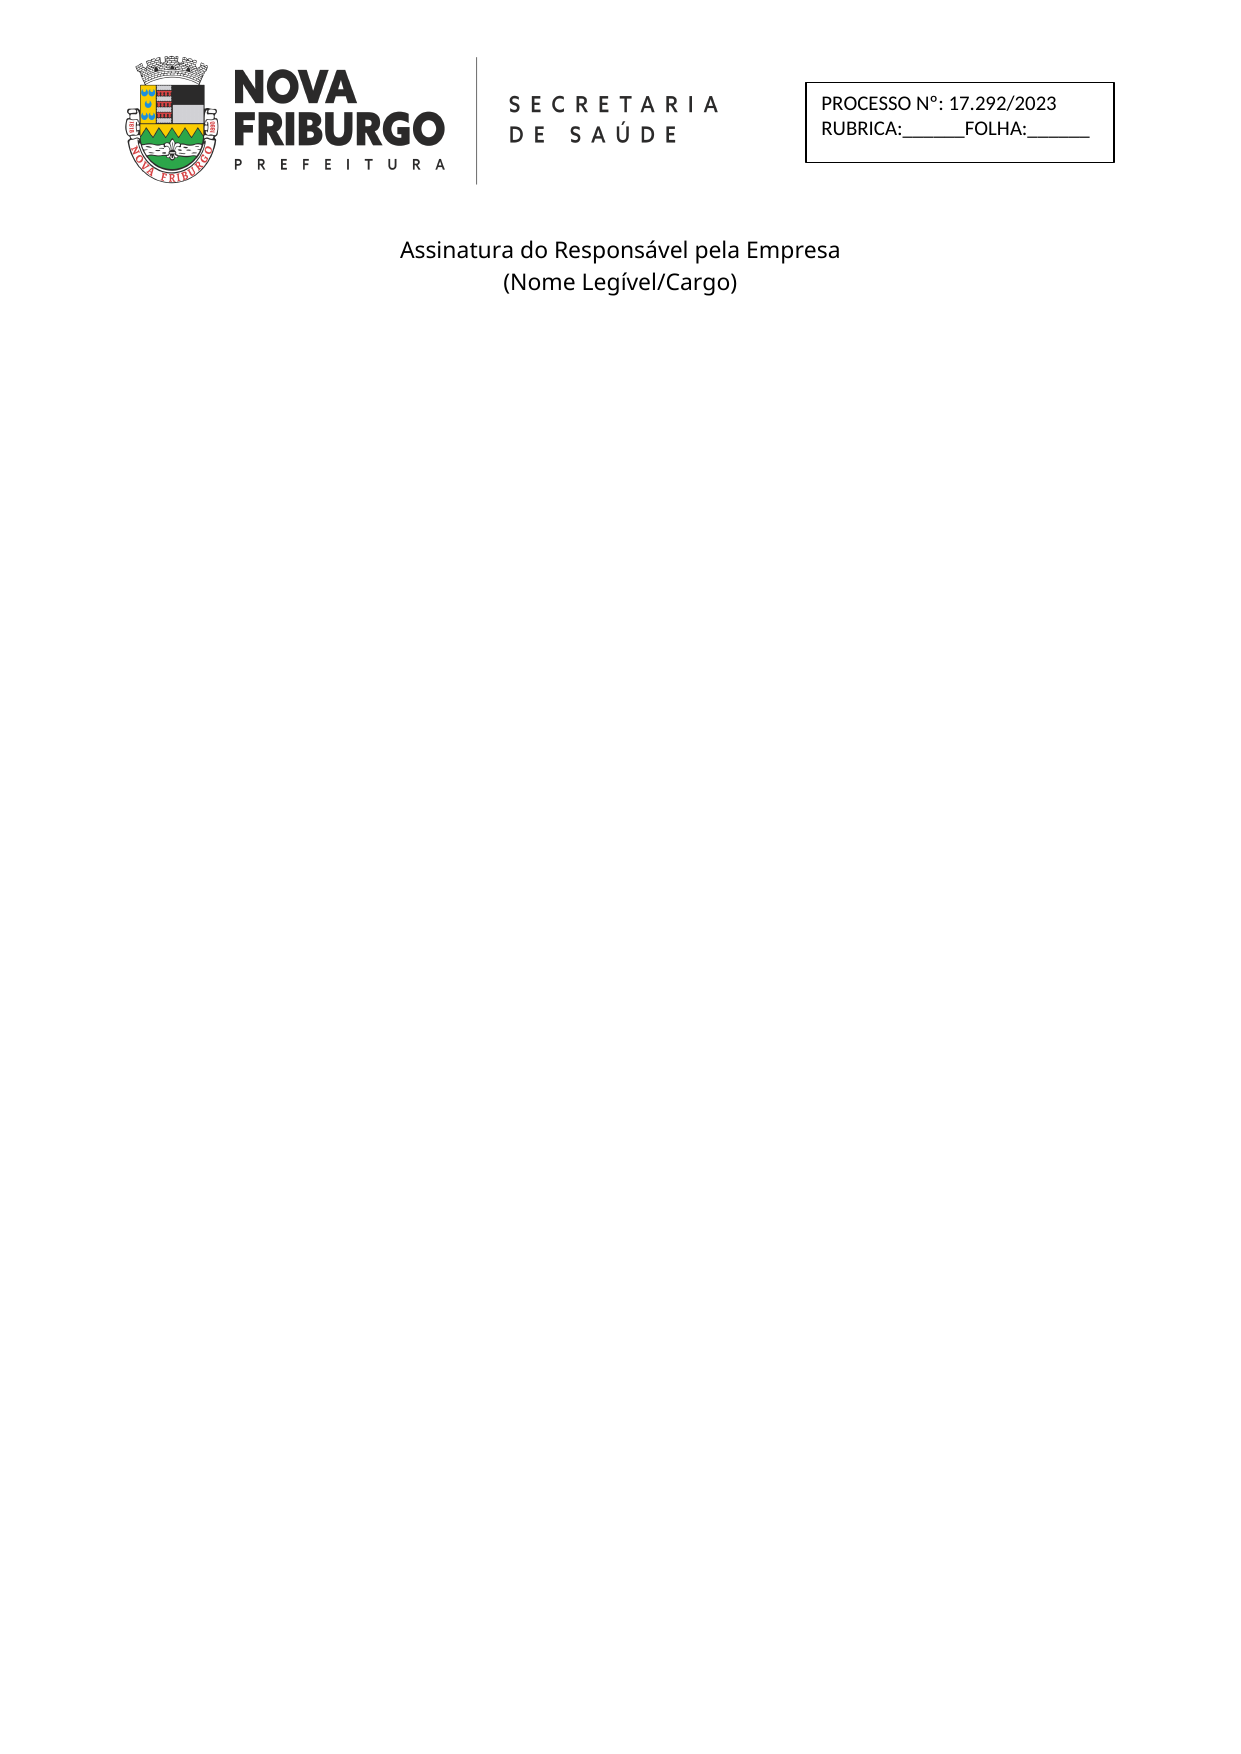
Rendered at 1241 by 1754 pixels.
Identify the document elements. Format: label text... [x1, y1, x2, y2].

picture [112, 44, 735, 199]
text Assinatura do Responsável pela Empresa [112, 234, 1128, 265]
text (Nome Legível/Cargo) [112, 265, 1128, 297]
